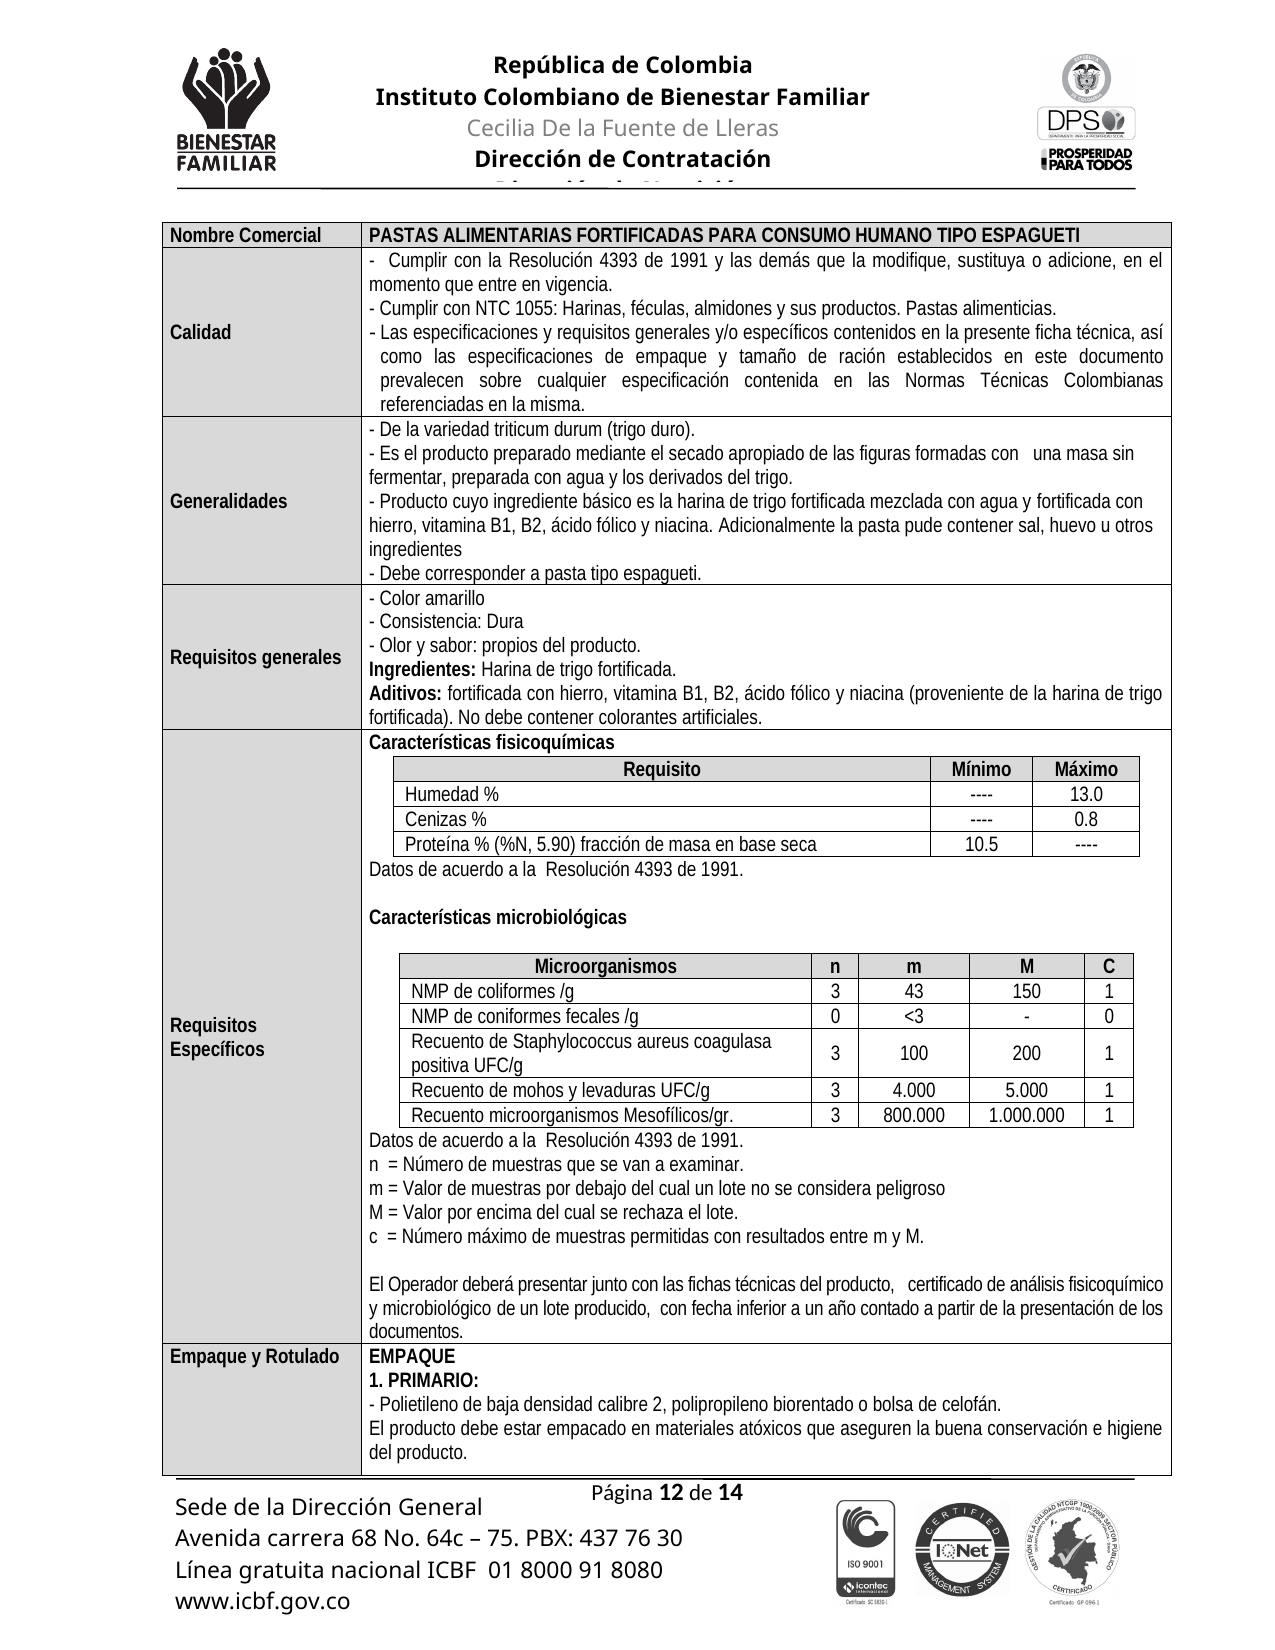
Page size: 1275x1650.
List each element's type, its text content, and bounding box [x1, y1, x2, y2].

picture [1036, 52, 1136, 171]
table_cell Requisitos Específicos [163, 730, 361, 1343]
table_header PASTAS ALIMENTARIAS FORTIFICADAS PARA CONSUMO HUMANO TIPO ESPAGUETI [362, 223, 1171, 247]
table_cell - De la variedad triticum durum (trigo duro). - Es el producto preparado mediante el secado apropiado de las figuras formadas con una masa sin fermentar, preparada con agua y los derivados del trigo. - Producto cuyo ingrediente básico es la harina de trigo fortificada mezclada con agua y fortificada con hierro, vitamina B1, B2, ácido fólico y niacina. Adicionalmente la pasta pude contener sal, huevo u otros ingredientes - Debe corresponder a pasta tipo espagueti. [362, 417, 1171, 584]
picture [177, 48, 276, 171]
table_cell - Color amarillo - Consistencia: Dura - Olor y sabor: propios del producto. Ingredientes: Harina de trigo fortificada. Aditivos: fortificada con hierro, vitamina B1, B2, ácido fólico y niacina (proveniente de la harina de trigo fortificada). No debe contener colorantes artificiales. [362, 585, 1171, 729]
table_cell - Cumplir con la Resolución 4393 de 1991 y las demás que la modifique, sustituya o adicione, en el momento que entre en vigencia. - Cumplir con NTC 1055: Harinas, féculas, almidones y sus productos. Pastas alimenticias. Las especificaciones y requisitos generales y/o específicos contenidos en la presente ficha técnica, así como las especificaciones de empaque y tamaño de ración establecidos en este documento prevalecen sobre cualquier especificación contenida en las Normas Técnicas Colombianas referenciadas en la misma. [362, 248, 1171, 416]
table_cell Generalidades [163, 417, 361, 584]
table_header Nombre Comercial [163, 223, 361, 247]
table_cell Características fisicoquímicas Datos de acuerdo a la Resolución 4393 de 1991. Características microbiológicas Datos de acuerdo a la Resolución 4393 de 1991. n = Número de muestras que se van a examinar. m = Valor de muestras por debajo del cual un lote no se considera peligroso M = Valor por encima del cual se rechaza el lote. c = Número máximo de muestras permitidas con resultados entre m y M. El Operador deberá presentar junto con las fichas técnicas del producto, certificado de análisis fisicoquímico y microbiológico de un lote producido, con fecha inferior a un año contado a partir de la presentación de los documentos. [362, 730, 1171, 1343]
table_cell Requisitos generales [163, 585, 361, 729]
table_cell Calidad [163, 248, 361, 416]
table_cell Empaque y Rotulado [163, 1344, 361, 1475]
